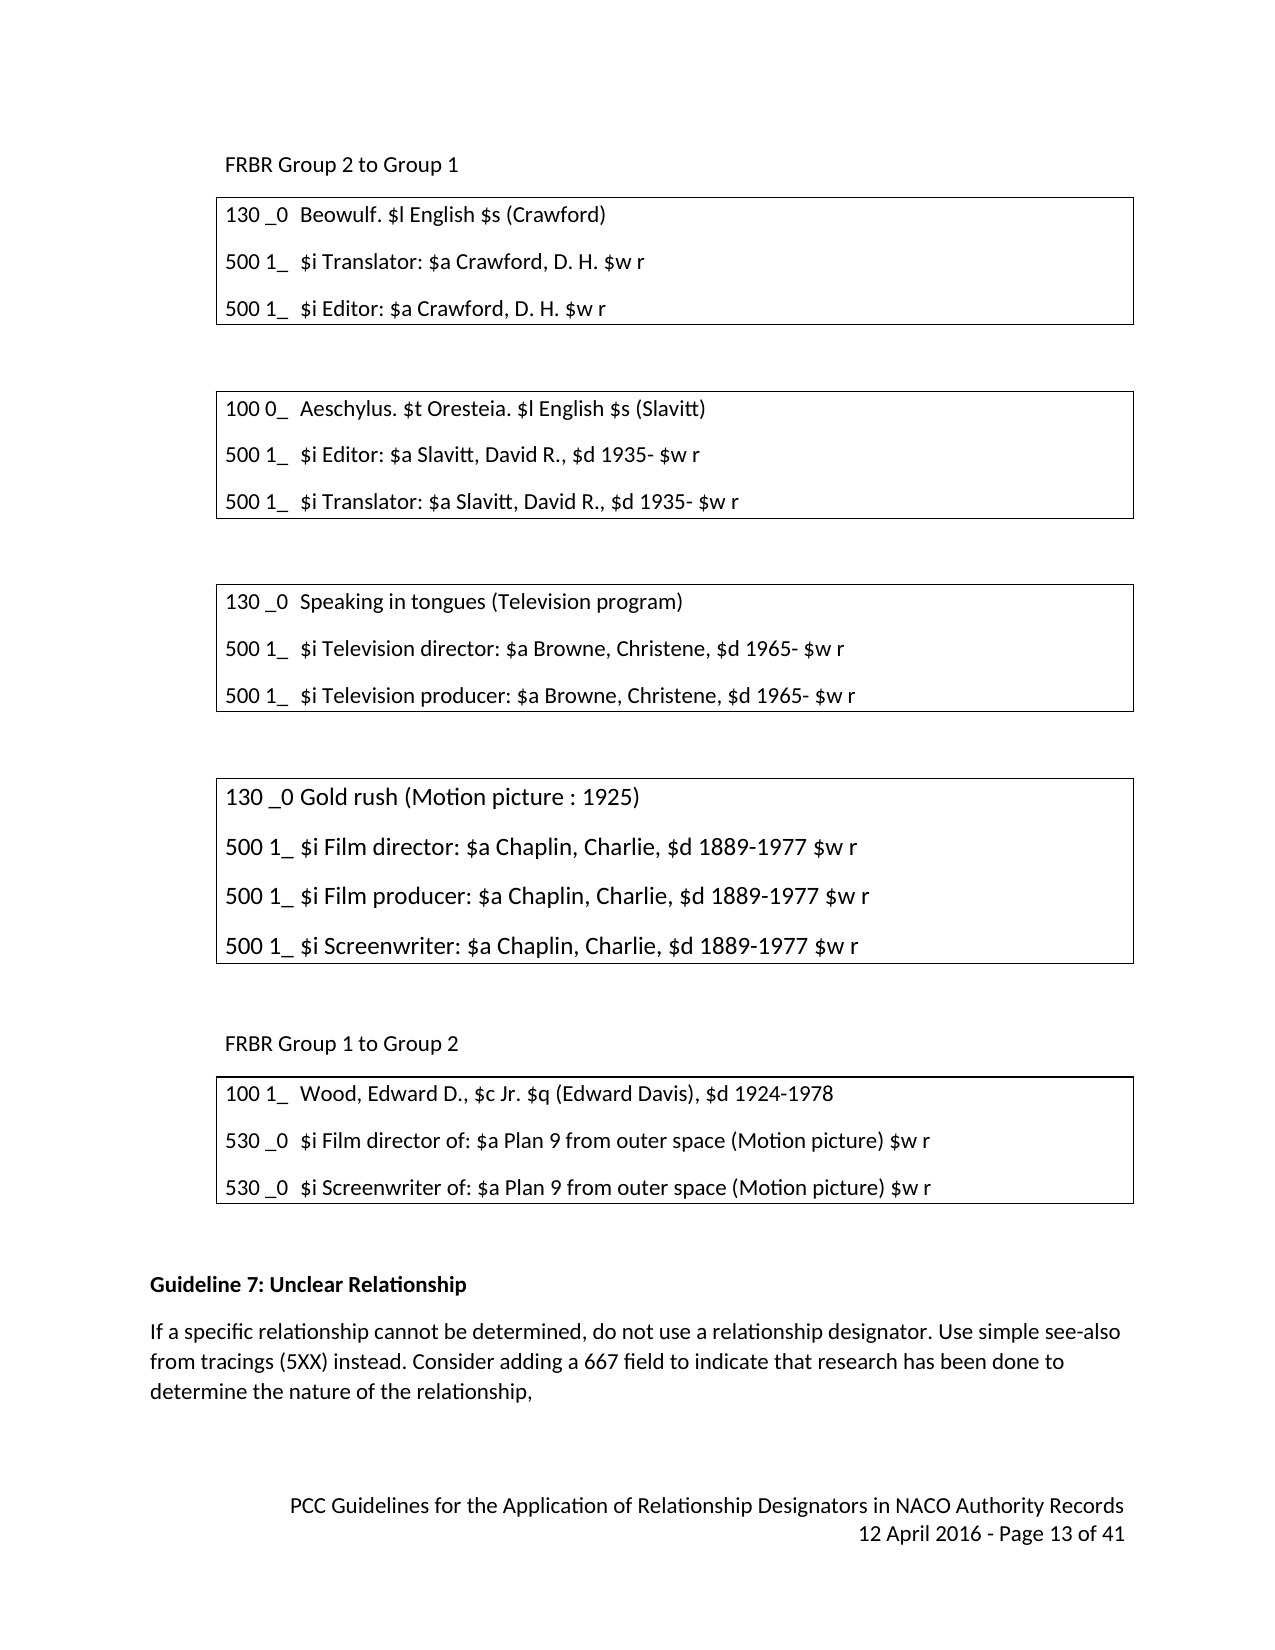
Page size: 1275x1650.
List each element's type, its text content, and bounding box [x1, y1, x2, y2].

text 100 1_ Wood, Edward D., $c Jr. $q (Edward Davis), $d 1924-1978 [217, 1078, 1133, 1108]
text FRBR Group 2 to Group 1 [225, 150, 1125, 178]
text 530 _0 $i Screenwriter of: $a Plan 9 from outer space (Motion picture) $w r [217, 1170, 1133, 1203]
text 500 1_ $i Translator: $a Slavitt, David R., $d 1935- $w r [217, 484, 1133, 518]
text 500 1_ $i Screenwriter: $a Chaplin, Charlie, $d 1889-1977 $w r [217, 927, 1133, 963]
text 130 _0 Gold rush (Motion picture : 1925) [217, 779, 1133, 812]
text 130 _0 Beowulf. $l English $s (Crawford) [217, 198, 1133, 228]
text 500 1_ $i Translator: $a Crawford, D. H. $w r [217, 244, 1133, 275]
text 130 _0 Speaking in tongues (Television program) [217, 585, 1133, 616]
text FRBR Group 1 to Group 2 [225, 1029, 1125, 1058]
text 530 _0 $i Film director of: $a Plan 9 from outer space (Motion picture) $w r [217, 1123, 1133, 1154]
text 500 1_ $i Television producer: $a Browne, Christene, $d 1965- $w r [217, 678, 1133, 711]
text Guideline 7: Unclear Relationship [150, 1270, 1125, 1298]
text 100 0_ Aeschylus. $t Oresteia. $l English $s (Slavitt) [217, 392, 1133, 422]
text 500 1_ $i Television director: $a Browne, Christene, $d 1965- $w r [217, 631, 1133, 662]
text 500 1_ $i Film director: $a Chaplin, Charlie, $d 1889-1977 $w r [217, 828, 1133, 861]
text 500 1_ $i Editor: $a Crawford, D. H. $w r [217, 291, 1133, 324]
text If a specific relationship cannot be determined, do not use a relationship designator. Use simple see-also from tracings (5XX) instead. Consider adding a 667 field to indicate that research has been done to determine the nature of the relationship, [150, 1317, 1125, 1406]
text 500 1_ $i Editor: $a Slavitt, David R., $d 1935- $w r [217, 437, 1133, 469]
text 500 1_ $i Film producer: $a Chaplin, Charlie, $d 1889-1977 $w r [217, 877, 1133, 911]
